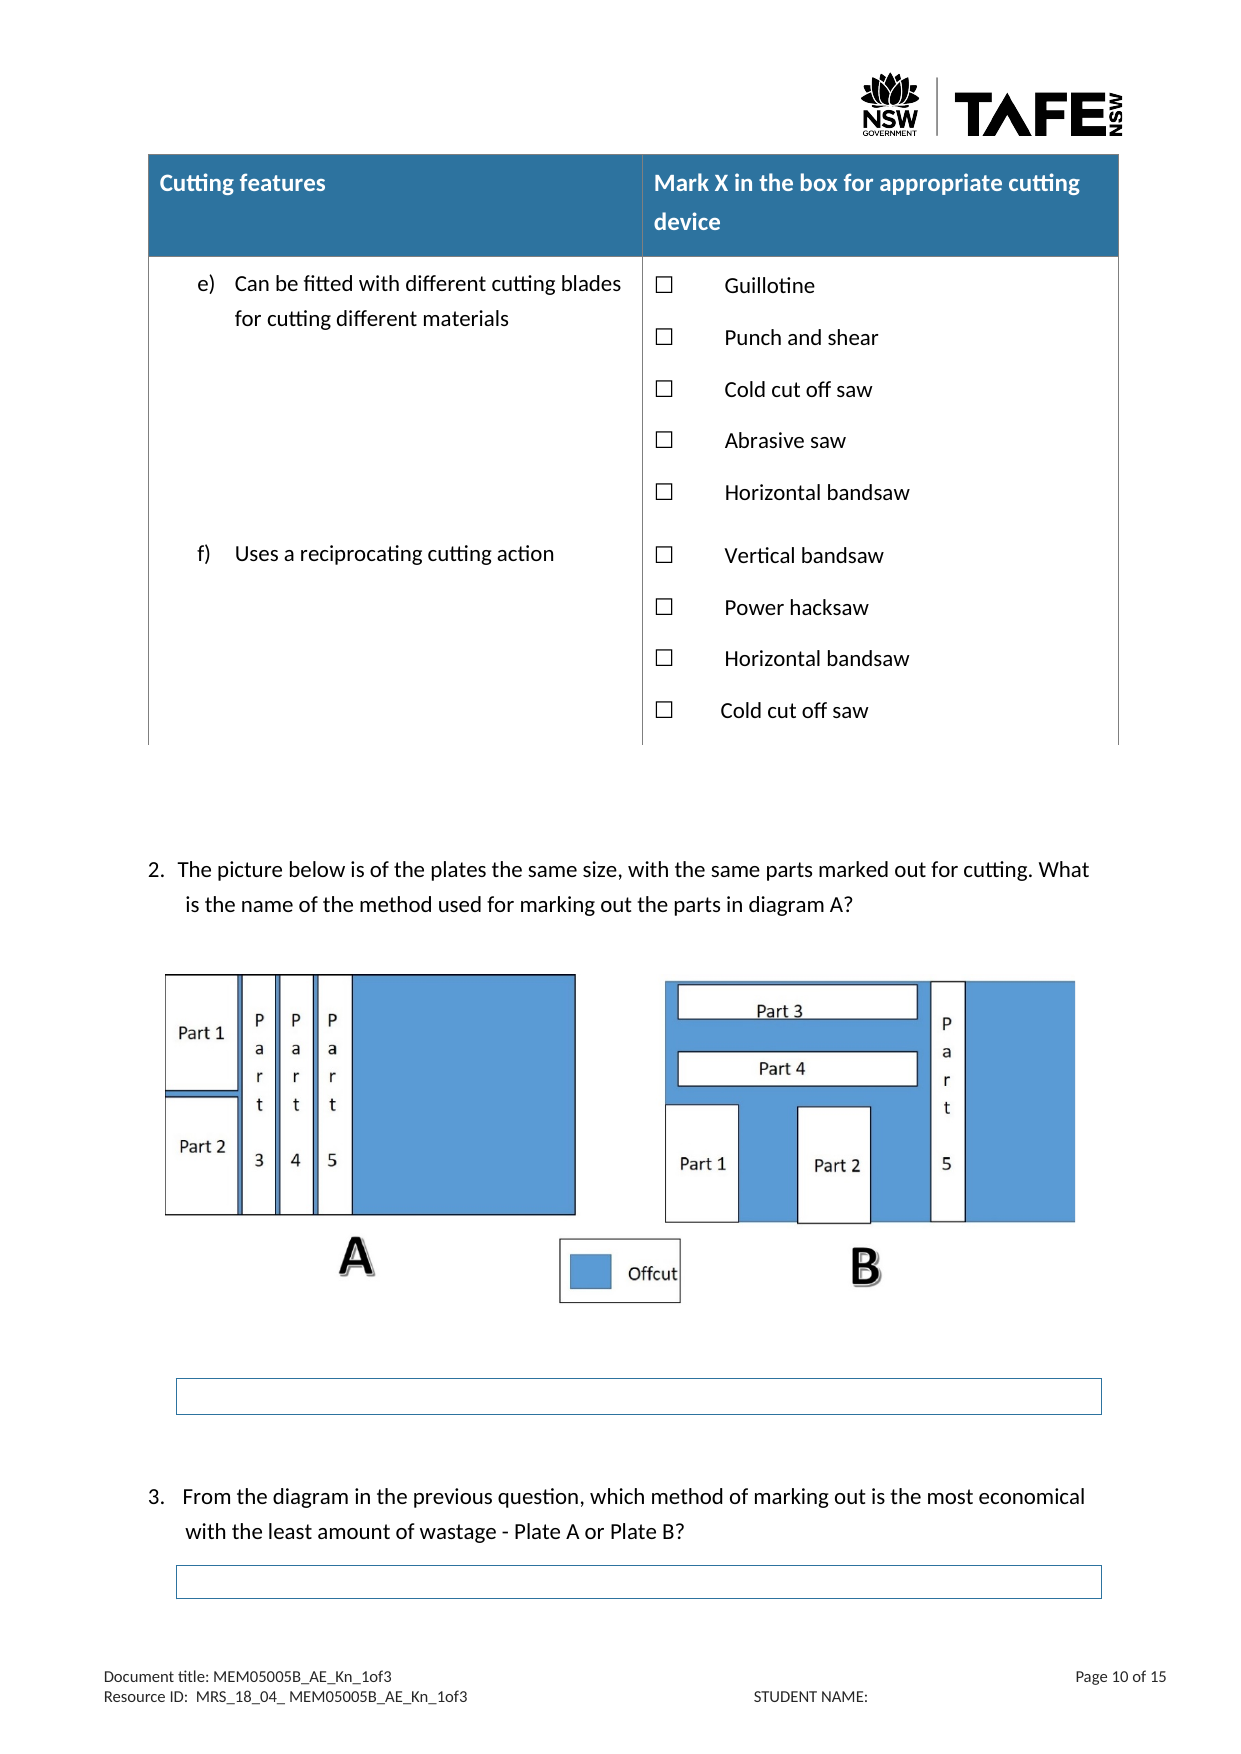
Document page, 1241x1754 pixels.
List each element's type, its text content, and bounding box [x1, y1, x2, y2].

table_header Mark X in the box for appropriate cutting device [643, 155, 1118, 256]
picture [165, 974, 1076, 1305]
table_header Cutting features [149, 155, 642, 256]
picture [861, 71, 1123, 137]
table_cell Vertical bandsaw Power hacksaw Horizontal bandsaw Cold cut off saw [643, 526, 1118, 744]
table_cell Guillotine Punch and shear Cold cut off saw Abrasive saw Horizontal bandsaw [643, 257, 1118, 526]
list From the diagram in the previous question, which method of marking out is the most economical with the least amount of wastage - Plate A or Plate B? [148, 1482, 1092, 1546]
table_cell Can be fitted with different cutting blades for cutting different materials [149, 257, 642, 526]
list The picture below is of the plates the same size, with the same parts marked out for cutting. What is the name of the method used for marking out the parts in diagram A? [148, 855, 1092, 918]
table_cell Uses a reciprocating cutting action [149, 526, 642, 744]
